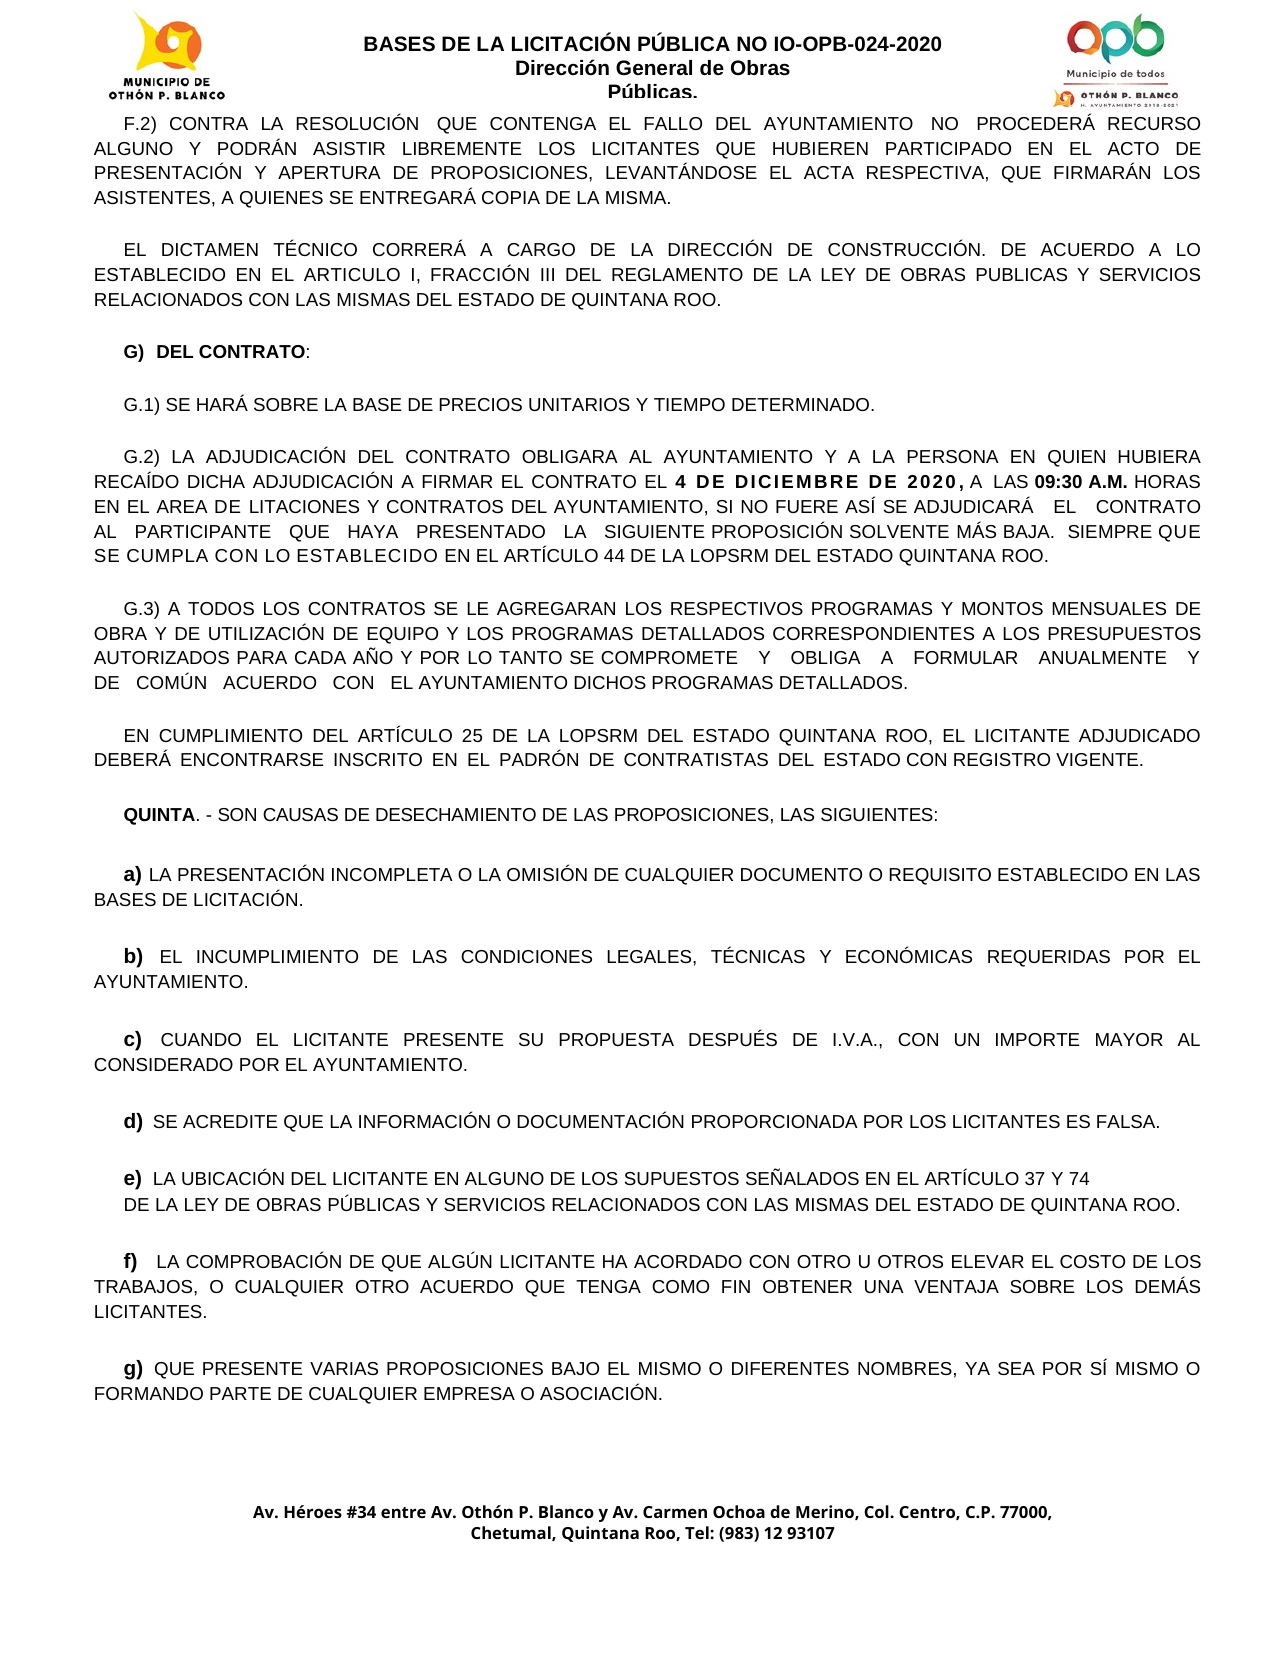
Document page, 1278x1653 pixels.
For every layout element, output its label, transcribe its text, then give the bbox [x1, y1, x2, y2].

text EL DICTAMEN TÉCNICO CORRERÁ A CARGO DE LA DIRECCIÓN DE CONSTRUCCIÓN. DE ACUERDO A LO ESTABLECIDO EN EL ARTICULO I, FRACCIÓN III DEL REGLAMENTO DE LA LEY DE OBRAS PUBLICAS Y SERVICIOS RELACIONADOS CON LAS MISMAS DEL ESTADO DE QUINTANA ROO. [94, 239, 1201, 310]
text f) LA COMPROBACIÓN DE QUE ALGÚN LICITANTE HA ACORDADO CON OTRO U OTROS ELEVAR EL COSTO DE LOS TRABAJOS, O CUALQUIER OTRO ACUERDO QUE TENGA COMO FIN OBTENER UNA VENTAJA SOBRE LOS DEMÁS LICITANTES. [94, 1249, 1201, 1322]
picture [104, 0, 237, 112]
text G.3) A TODOS LOS CONTRATOS SE LE AGREGARAN LOS RESPECTIVOS PROGRAMAS Y MONTOS MENSUALES DE OBRA Y DE UTILIZACIÓN DE EQUIPO Y LOS PROGRAMAS DETALLADOS CORRESPONDIENTES A LOS PRESUPUESTOS AUTORIZADOS PARA CADA AÑO Y POR LO TANTO SE COMPROMETE Y OBLIGA A FORMULAR ANUALMENTE Y DE COMÚN ACUERDO CON EL AYUNTAMIENTO DICHOS PROGRAMAS DETALLADOS. [94, 598, 1201, 693]
text G.2) LA ADJUDICACIÓN DEL CONTRATO OBLIGARA AL AYUNTAMIENTO Y A LA PERSONA EN QUIEN HUBIERA RECAÍDO DICHA ADJUDICACIÓN A FIRMAR EL CONTRATO EL 4 DE DICIEMBRE DE 2020, A LAS 09:30 A.M. HORAS EN EL AREA DE LITACIONES Y CONTRATOS DEL AYUNTAMIENTO, SI NO FUERE ASÍ SE ADJUDICARÁ EL CONTRATO AL PARTICIPANTE QUE HAYA PRESENTADO LA SIGUIENTE PROPOSICIÓN SOLVENTE MÁS BAJA. SIEMPRE QUE SE CUMPLA CON LO ESTABLECIDO EN EL ARTÍCULO 44 DE LA LOPSRM DEL ESTADO QUINTANA ROO. [94, 446, 1201, 567]
text G.1) SE HARÁ SOBRE LA BASE DE PRECIOS UNITARIOS Y TIEMPO DETERMINADO. [94, 394, 1201, 415]
text c) CUANDO EL LICITANTE PRESENTE SU PROPUESTA DESPUÉS DE I.V.A., CON UN IMPORTE MAYOR AL CONSIDERADO POR EL AYUNTAMIENTO. [94, 1026, 1201, 1075]
text g) QUE PRESENTE VARIAS PROPOSICIONES BAJO EL MISMO O DIFERENTES NOMBRES, YA SEA POR SÍ MISMO O FORMANDO PARTE DE CUALQUIER EMPRESA O ASOCIACIÓN. [94, 1356, 1201, 1404]
text DE LA LEY DE OBRAS PÚBLICAS Y SERVICIOS RELACIONADOS CON LAS MISMAS DEL ESTADO DE QUINTANA ROO. [94, 1194, 1201, 1215]
text b) EL INCUMPLIMIENTO DE LAS CONDICIONES LEGALES, TÉCNICAS Y ECONÓMICAS REQUERIDAS POR EL AYUNTAMIENTO. [94, 944, 1201, 993]
text a) LA PRESENTACIÓN INCOMPLETA O LA OMISIÓN DE CUALQUIER DOCUMENTO O REQUISITO ESTABLECIDO EN LAS BASES DE LICITACIÓN. [94, 862, 1201, 911]
text F.2) CONTRA LA RESOLUCIÓN QUE CONTENGA EL FALLO DEL AYUNTAMIENTO NO PROCEDERÁ RECURSO ALGUNO Y PODRÁN ASISTIR LIBREMENTE LOS LICITANTES QUE HUBIEREN PARTICIPADO EN EL ACTO DE PRESENTACIÓN Y APERTURA DE PROPOSICIONES, LEVANTÁNDOSE EL ACTA RESPECTIVA, QUE FIRMARÁN LOS ASISTENTES, A QUIENES SE ENTREGARÁ COPIA DE LA MISMA. [94, 112, 1201, 208]
text EN CUMPLIMIENTO DEL ARTÍCULO 25 DE LA LOPSRM DEL ESTADO QUINTANA ROO, EL LICITANTE ADJUDICADO DEBERÁ ENCONTRARSE INSCRITO EN EL PADRÓN DE CONTRATISTAS DEL ESTADO CON REGISTRO VIGENTE. [94, 724, 1201, 771]
picture [1049, 13, 1192, 112]
text e) LA UBICACIÓN DEL LICITANTE EN ALGUNO DE LOS SUPUESTOS SEÑALADOS EN EL ARTÍCULO 37 Y 74 [94, 1166, 1201, 1190]
text d) SE ACREDITE QUE LA INFORMACIÓN O DOCUMENTACIÓN PROPORCIONADA POR LOS LICITANTES ES FALSA. [94, 1108, 1201, 1132]
text QUINTA. - SON CAUSAS DE DESECHAMIENTO DE LAS PROPOSICIONES, LAS SIGUIENTES: [94, 804, 1201, 826]
text G) DEL CONTRATO: [94, 341, 1201, 363]
